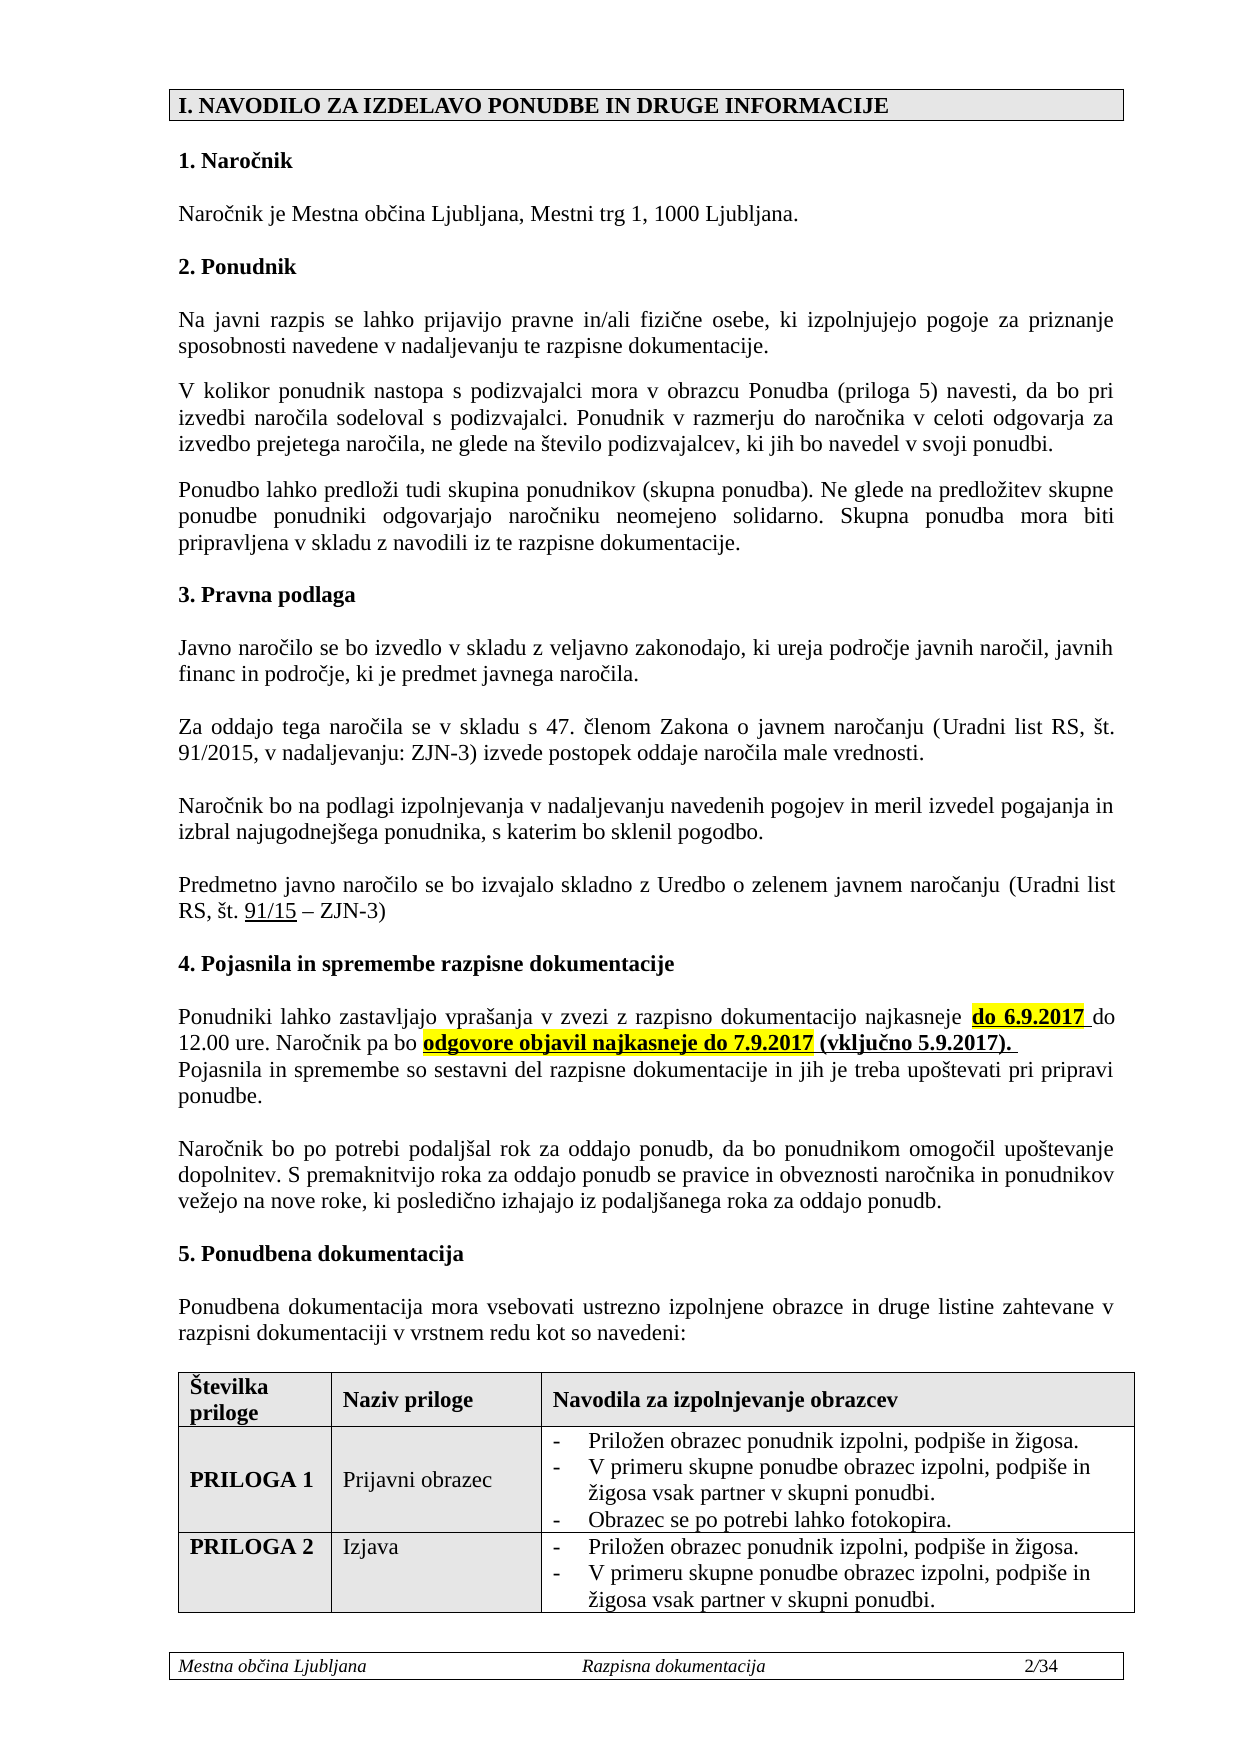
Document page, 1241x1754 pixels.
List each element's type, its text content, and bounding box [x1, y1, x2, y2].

text 5. Ponudbena dokumentacija [178, 1240, 1115, 1266]
table_header Navodila za izpolnjevanje obrazcev [542, 1373, 1134, 1426]
text Naročnik bo po potrebi podaljšal rok za oddajo ponudb, da bo ponudnikom omogočil upoštevanje dopolnitev. S premaknitvijo roka za oddajo ponudb se pravice in obveznosti naročnika in ponudnikov vežejo na nove roke, ki posledično izhajajo iz podaljšanega roka za oddajo ponudb. [178, 1135, 1115, 1214]
text Naročnik bo na podlagi izpolnjevanja v nadaljevanju navedenih pogojev in meril izvedel pogajanja in izbral najugodnejšega ponudnika, s katerim bo sklenil pogodbo. [178, 792, 1115, 845]
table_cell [542, 1533, 1134, 1612]
table_header Številka priloge [179, 1373, 331, 1426]
table_cell PRILOGA 2 [179, 1533, 331, 1612]
text V kolikor ponudnik nastopa s podizvajalci mora v obrazcu Ponudba (priloga 5) navesti, da bo pri izvedbi naročila sodeloval s podizvajalci. Ponudnik v razmerju do naročnika v celoti odgovarja za izvedbo prejetega naročila, ne glede na število podizvajalcev, ki jih bo navedel v svoji ponudbi. [178, 378, 1115, 457]
text Na javni razpis se lahko prijavijo pravne in/ali fizične osebe, ki izpolnjujejo pogoje za priznanje sposobnosti navedene v nadaljevanju te razpisne dokumentacije. [178, 306, 1115, 358]
table_header Naziv priloge [332, 1373, 541, 1426]
table_cell Izjava [332, 1533, 541, 1612]
text Javno naročilo se bo izvedlo v skladu z veljavno zakonodajo, ki ureja področje javnih naročil, javnih financ in področje, ki je predmet javnega naročila. [178, 634, 1115, 687]
text I. NAVODILO ZA IZDELAVO PONUDBE IN DRUGE INFORMACIJE [170, 90, 1123, 120]
text 1. Naročnik [178, 148, 1115, 174]
table_cell PRILOGA 1 [179, 1427, 331, 1532]
text Ponudniki lahko zastavljajo vprašanja v zvezi z razpisno dokumentacijo najkasneje do 6.9.2017 do 12.00 ure. Naročnik pa bo odgovore objavil najkasneje do 7.9.2017 (vključno 5.9.2017). [178, 1003, 1115, 1056]
text Ponudbo lahko predloži tudi skupina ponudnikov (skupna ponudba). Ne glede na predložitev skupne ponudbe ponudniki odgovarjajo naročniku neomejeno solidarno. Skupna ponudba mora biti pripravljena v skladu z navodili iz te razpisne dokumentacije. [178, 476, 1115, 555]
text 4. Pojasnila in spremembe razpisne dokumentacije [178, 950, 1115, 977]
text 2. Ponudnik [178, 253, 1115, 279]
text Predmetno javno naročilo se bo izvajalo skladno z Uredbo o zelenem javnem naročanju (Uradni list RS, št. 91/15 – ZJN-3) [178, 871, 1115, 924]
text Za oddajo tega naročila se v skladu s 47. členom Zakona o javnem naročanju (Uradni list RS, št. 91/2015, v nadaljevanju: ZJN-3) izvede postopek oddaje naročila male vrednosti. [178, 713, 1115, 766]
text 3. Pravna podlaga [178, 581, 1115, 608]
text Naročnik je Mestna občina Ljubljana, Mestni trg 1, 1000 Ljubljana. [178, 200, 1115, 227]
table_cell Prijavni obrazec [332, 1427, 541, 1532]
text Ponudbena dokumentacija mora vsebovati ustrezno izpolnjene obrazce in druge listine zahtevane v razpisni dokumentaciji v vrstnem redu kot so navedeni: [178, 1293, 1115, 1346]
text Pojasnila in spremembe so sestavni del razpisne dokumentacije in jih je treba upoštevati pri pripravi ponudbe. [178, 1056, 1115, 1108]
